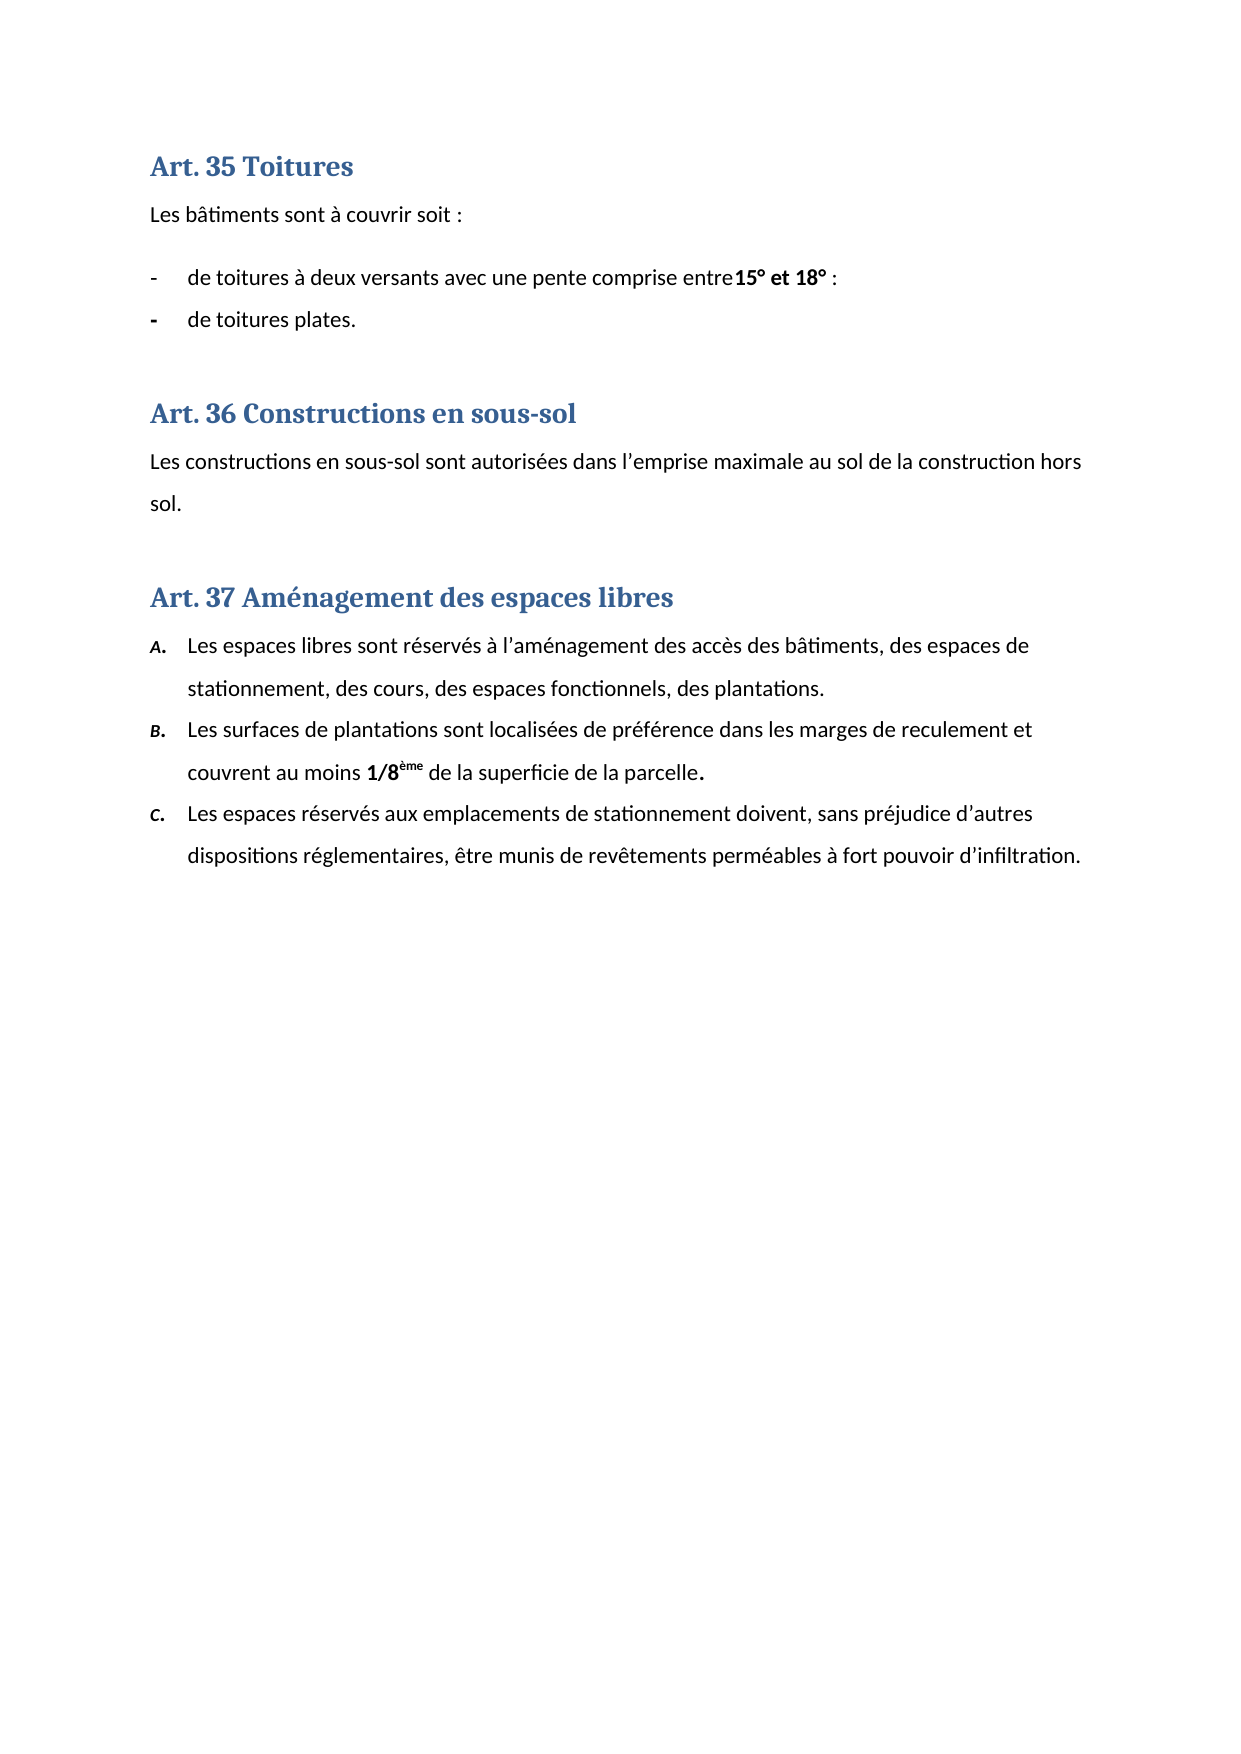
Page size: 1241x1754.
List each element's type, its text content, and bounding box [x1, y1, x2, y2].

subtitle Art. 36 Constructions en sous-sol [150, 397, 1090, 431]
subtitle Art. 37 Aménagement des espaces libres [150, 581, 1090, 615]
list Les surfaces de plantations sont localisées de préférence dans les marges de reculement et couvrent au moins 1/8ème de la superficie de la parcelle. [150, 716, 1090, 786]
list de toitures à deux versants avec une pente comprise entre15° et 18° : [150, 263, 1090, 291]
subtitle Art. 35 Toitures [150, 150, 1090, 183]
list Les espaces libres sont réservés à l’aménagement des accès des bâtiments, des espaces de stationnement, des cours, des espaces fonctionnels, des plantations. [150, 632, 1090, 702]
list de toitures plates. [150, 305, 1090, 333]
text Les bâtiments sont à couvrir soit : [150, 200, 1090, 228]
list Les espaces réservés aux emplacements de stationnement doivent, sans préjudice d’autres dispositions réglementaires, être munis de revêtements perméables à fort pouvoir d’infiltration. [150, 799, 1090, 869]
text Les constructions en sous-sol sont autorisées dans l’emprise maximale au sol de la construction hors sol. [150, 447, 1090, 517]
